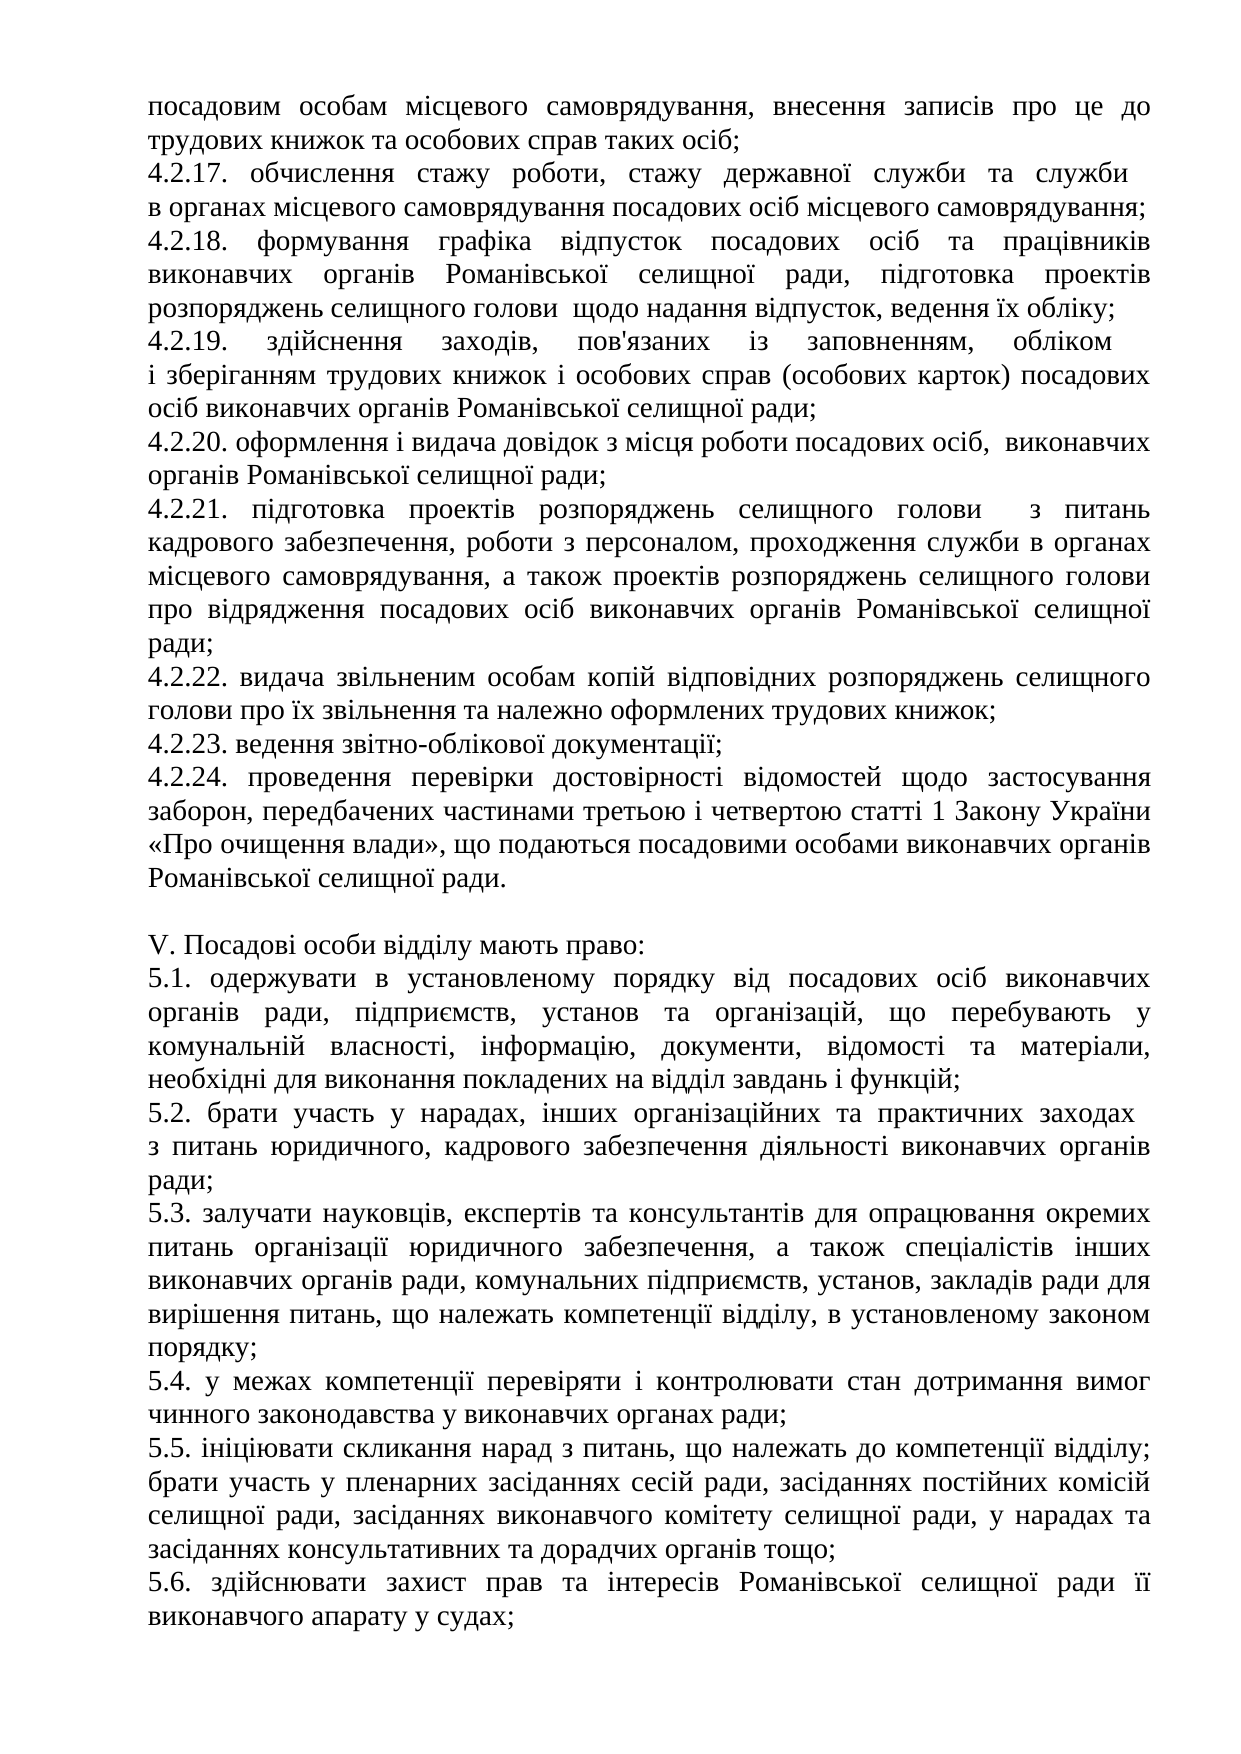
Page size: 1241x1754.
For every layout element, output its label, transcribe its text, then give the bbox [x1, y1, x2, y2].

text 5.6. здійснювати захист прав та інтересів Романівської селищної ради її виконавчого апарату у судах; [148, 1564, 1152, 1631]
text V. Посадові особи відділу мають право: [148, 927, 1152, 961]
text 5.2. брати участь у нарадах, інших організаційних та практичних заходах з питань юридичного, кадрового забезпечення діяльності виконавчих органів ради; [148, 1095, 1152, 1195]
text 5.4. у межах компетенції перевіряти і контролювати стан дотримання вимог чинного законодавства у виконавчих органах ради; [148, 1363, 1152, 1430]
text 4.2.17. обчислення стажу роботи, стажу державної служби та служби в органах місцевого самоврядування посадових осіб місцевого самоврядування; [148, 156, 1152, 223]
text 5.1. одержувати в установленому порядку від посадових осіб виконавчих органів ради, підприємств, установ та організацій, що перебувають у комунальній власності, інформацію, документи, відомості та матеріали, необхідні для виконання покладених на відділ завдань і функцій; [148, 961, 1152, 1095]
text 4.2.21. підготовка проектів розпоряджень селищного голови з питань кадрового забезпечення, роботи з персоналом, проходження служби в органах місцевого самоврядування, а також проектів розпоряджень селищного голови про відрядження посадових осіб виконавчих органів Романівської селищної ради; [148, 491, 1152, 659]
text 5.5. ініціювати скликання нарад з питань, що належать до компетенції відділу; брати участь у пленарних засіданнях сесій ради, засіданнях постійних комісій селищної ради, засіданнях виконавчого комітету селищної ради, у нарадах та засіданнях консультативних та дорадчих органів тощо; [148, 1430, 1152, 1564]
text 4.2.19. здійснення заходів, пов'язаних із заповненням, обліком і зберіганням трудових книжок і особових справ (особових карток) посадових осіб виконавчих органів Романівської селищної ради; [148, 323, 1152, 424]
text 4.2.24. проведення перевірки достовірності відомостей щодо застосування заборон, передбачених частинами третьою і четвертою статті 1 Закону України «Про очищення влади», що подаються посадовими особами виконавчих органів Романівської селищної ради. [148, 759, 1152, 893]
text 4.2.20. оформлення і видача довідок з місця роботи посадових осіб, виконавчих органів Романівської селищної ради; [148, 424, 1152, 491]
text 5.3. залучати науковців, експертів та консультантів для опрацювання окремих питань організації юридичного забезпечення, а також спеціалістів інших виконавчих органів ради, комунальних підприємств, установ, закладів ради для вирішення питань, що належать компетенції відділу, в установленому законом порядку; [148, 1195, 1152, 1363]
text 4.2.18. формування графіка відпусток посадових осіб та працівників виконавчих органів Романівської селищної ради, підготовка проектів розпоряджень селищного голови щодо надання відпусток, ведення їх обліку; [148, 223, 1152, 323]
text 4.2.22. видача звільненим особам копій відповідних розпоряджень селищного голови про їх звільнення та належно оформлених трудових книжок; [148, 659, 1152, 726]
text 4.2.23. ведення звітно-облікової документації; [148, 726, 1152, 759]
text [148, 88, 1152, 156]
